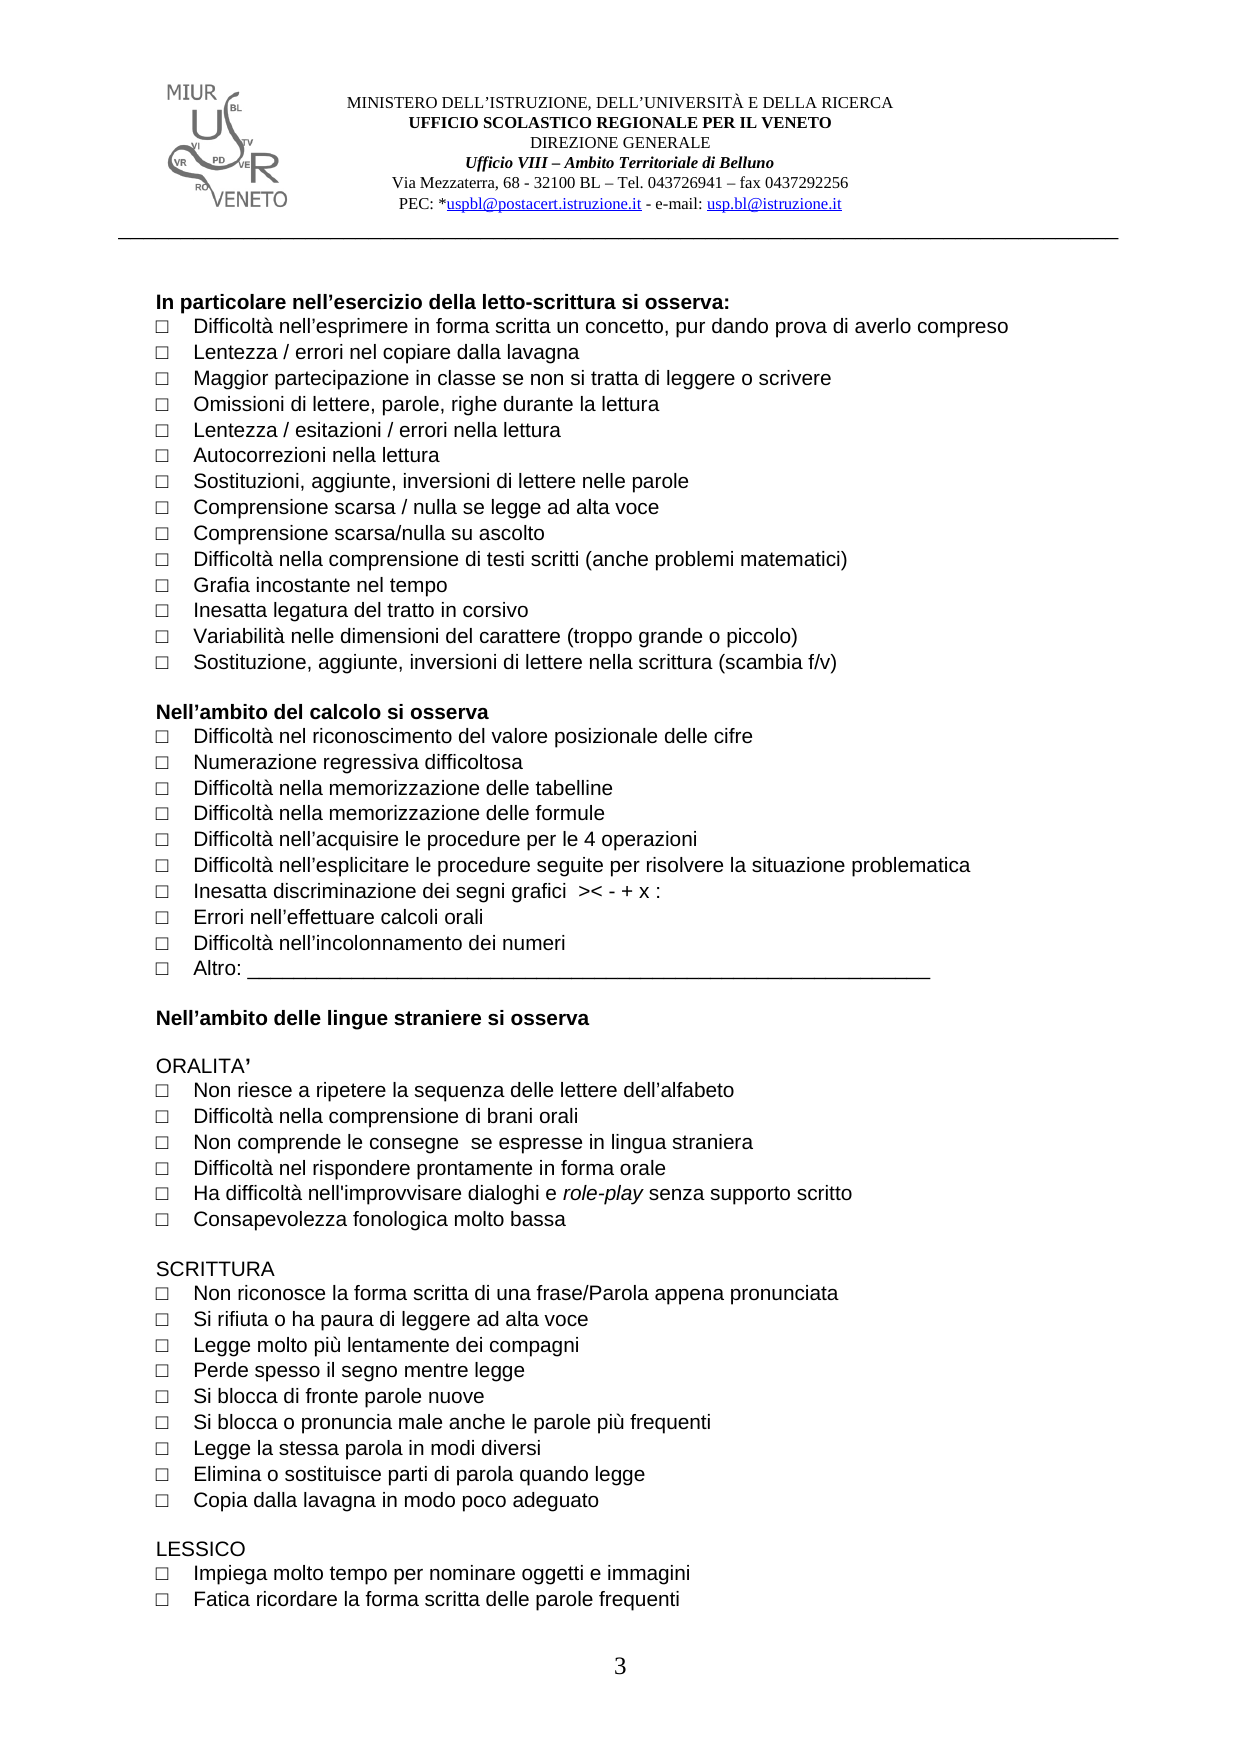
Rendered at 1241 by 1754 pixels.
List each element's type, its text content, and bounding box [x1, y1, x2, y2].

list Difficoltà nell’esplicitare le procedure seguite per risolvere la situazione problematica [156, 853, 1122, 879]
list Omissioni di lettere, parole, righe durante la lettura [156, 392, 1122, 417]
list Copia dalla lavagna in modo poco adeguato [156, 1487, 1122, 1513]
list Difficoltà nell’incolonnamento dei numeri [156, 930, 1122, 956]
text LESSICO [156, 1537, 1122, 1561]
list Sostituzione, aggiunte, inversioni di lettere nella scrittura (scambia f/v) [156, 650, 1122, 676]
list Non riconosce la forma scritta di una frase/Parola appena pronunciata [156, 1281, 1122, 1307]
list Legge la stessa parola in modi diversi [156, 1436, 1122, 1462]
list Difficoltà nella memorizzazione delle tabelline [156, 775, 1122, 801]
text In particolare nell’esercizio della letto-scrittura si osserva: [156, 290, 1122, 314]
list Lentezza / errori nel copiare dalla lavagna [156, 340, 1122, 366]
list Perde spesso il segno mentre legge [156, 1358, 1122, 1384]
list Elimina o sostituisce parti di parola quando legge [156, 1462, 1122, 1487]
list Si blocca di fronte parole nuove [156, 1384, 1122, 1410]
list Consapevolezza fonologica molto bassa [156, 1207, 1122, 1233]
text ORALITA’ [156, 1054, 1122, 1078]
list Ha difficoltà nell'improvvisare dialoghi e role-play senza supporto scritto [156, 1181, 1122, 1207]
list Sostituzioni, aggiunte, inversioni di lettere nelle parole [156, 469, 1122, 495]
list Difficoltà nell’esprimere in forma scritta un concetto, pur dando prova di averlo compreso [156, 314, 1122, 340]
list Comprensione scarsa / nulla se legge ad alta voce [156, 495, 1122, 521]
list Variabilità nelle dimensioni del carattere (troppo grande o piccolo) [156, 624, 1122, 650]
list Grafia incostante nel tempo [156, 572, 1122, 598]
list Legge molto più lentamente dei compagni [156, 1332, 1122, 1358]
list Errori nell’effettuare calcoli orali [156, 904, 1122, 930]
list Difficoltà nella comprensione di testi scritti (anche problemi matematici) [156, 547, 1122, 572]
list Non riesce a ripetere la sequenza delle lettere dell’alfabeto [156, 1078, 1122, 1104]
list Difficoltà nella comprensione di brani orali [156, 1104, 1122, 1129]
text Nell’ambito delle lingue straniere si osserva [156, 1006, 1122, 1030]
list Difficoltà nella memorizzazione delle formule [156, 801, 1122, 827]
list Impiega molto tempo per nominare oggetti e immagini [156, 1561, 1122, 1587]
list Difficoltà nell’acquisire le procedure per le 4 operazioni [156, 827, 1122, 853]
list Non comprende le consegne se espresse in lingua straniera [156, 1129, 1122, 1155]
list Numerazione regressiva difficoltosa [156, 749, 1122, 775]
list Autocorrezioni nella lettura [156, 443, 1122, 469]
list Difficoltà nel rispondere prontamente in forma orale [156, 1155, 1122, 1181]
list Difficoltà nel riconoscimento del valore posizionale delle cifre [156, 724, 1122, 749]
list Si blocca o pronuncia male anche le parole più frequenti [156, 1410, 1122, 1436]
text SCRITTURA [156, 1257, 1122, 1281]
list Comprensione scarsa/nulla su ascolto [156, 521, 1122, 547]
picture [165, 83, 290, 214]
list Si rifiuta o ha paura di leggere ad alta voce [156, 1307, 1122, 1332]
list Maggior partecipazione in classe se non si tratta di leggere o scrivere [156, 366, 1122, 392]
list Lentezza / esitazioni / errori nella lettura [156, 417, 1122, 443]
list Fatica ricordare la forma scritta delle parole frequenti [156, 1587, 1122, 1613]
list Altro: ___________________________________________________________ [156, 956, 1122, 982]
list Inesatta discriminazione dei segni grafici >< - + x : [156, 879, 1122, 904]
text Nell’ambito del calcolo si osserva [156, 700, 1122, 724]
list Inesatta legatura del tratto in corsivo [156, 598, 1122, 624]
